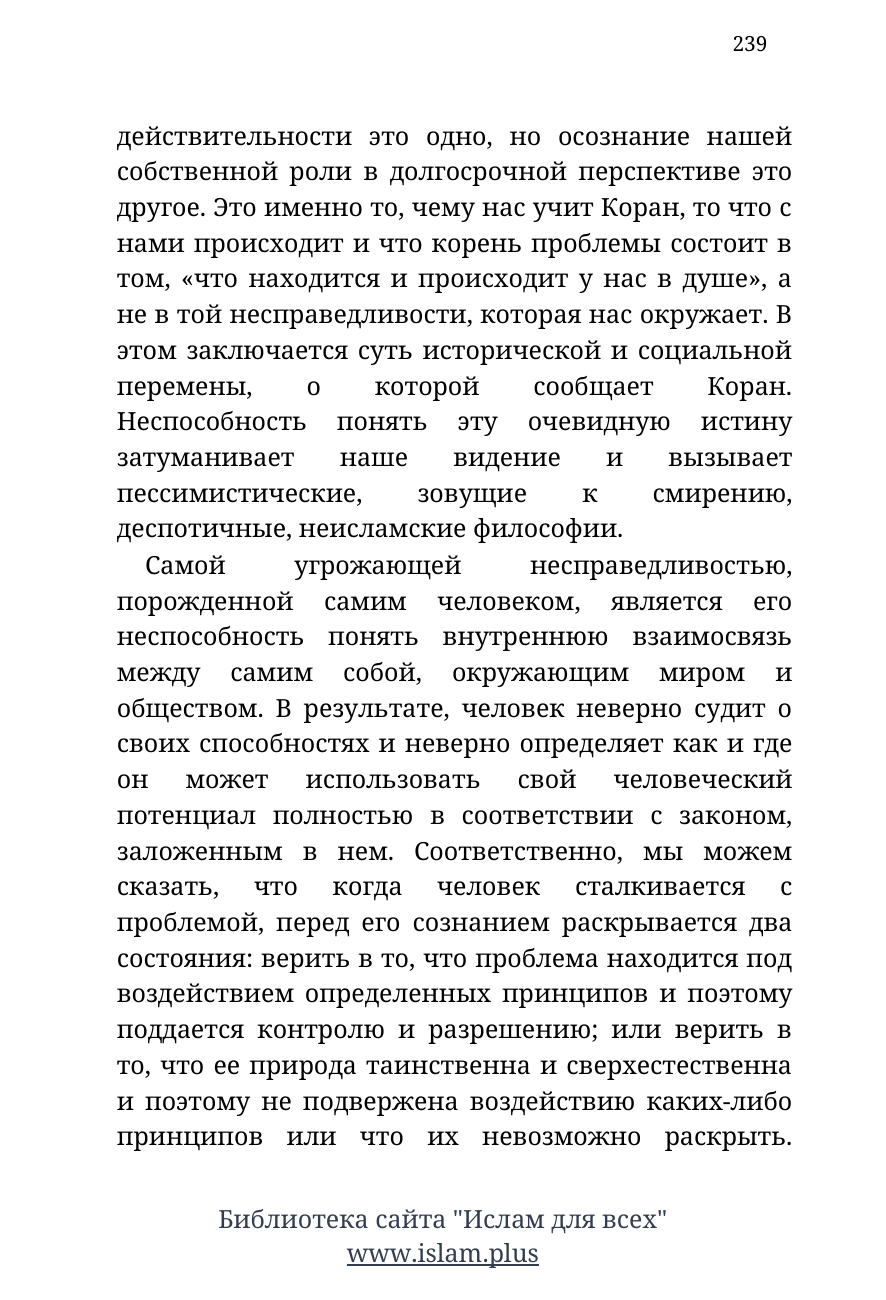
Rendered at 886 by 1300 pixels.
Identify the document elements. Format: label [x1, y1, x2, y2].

text [117, 547, 793, 1153]
text [117, 118, 793, 545]
